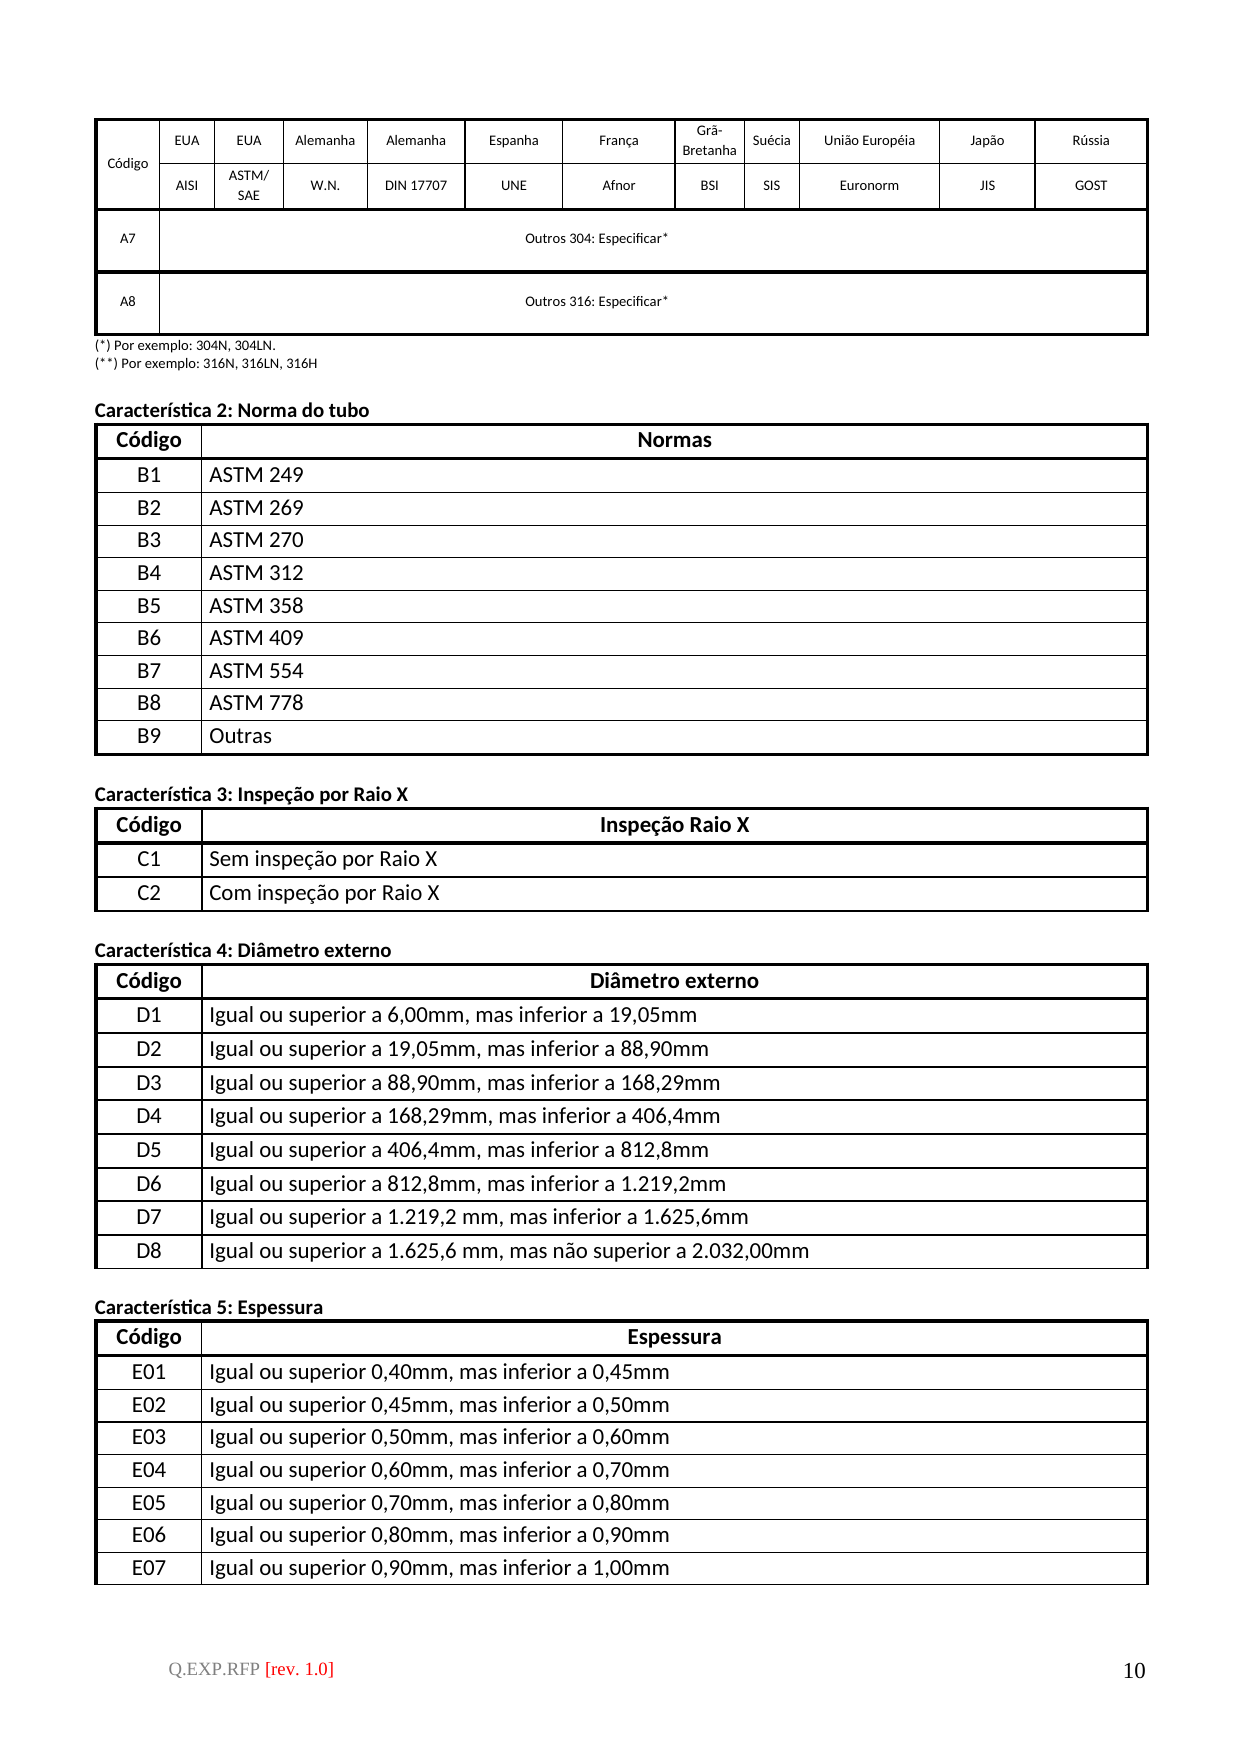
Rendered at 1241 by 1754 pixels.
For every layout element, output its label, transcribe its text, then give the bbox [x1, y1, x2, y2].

table_cell AISI [160, 164, 214, 208]
text Característica 2: Norma do tubo [94, 397, 1146, 422]
table_header Espanha [466, 121, 562, 163]
table_cell E07 [98, 1553, 201, 1584]
table_cell JIS [940, 164, 1034, 208]
text (*) Por exemplo: 304N, 304LN. [94, 336, 1146, 354]
table_cell GOST [1036, 164, 1146, 208]
table_cell Igual ou superior 0,70mm, mas inferior a 0,80mm [202, 1488, 1146, 1519]
table_cell DIN 17707 [368, 164, 464, 208]
table_cell ASTM 312 [202, 558, 1146, 590]
table_header Alemanha [284, 121, 367, 163]
table_header Espessura [202, 1323, 1146, 1354]
table_header Suécia [745, 121, 799, 163]
table_cell E06 [98, 1520, 201, 1552]
table_cell D4 [98, 1101, 201, 1133]
table_cell W.N. [284, 164, 367, 208]
table_header França [563, 121, 674, 163]
table_cell D3 [98, 1068, 201, 1099]
table_cell Igual ou superior a 19,05mm, mas inferior a 88,90mm [203, 1034, 1146, 1066]
table_cell Igual ou superior 0,80mm, mas inferior a 0,90mm [202, 1520, 1146, 1552]
table_header Rússia [1036, 121, 1146, 163]
table_cell E04 [98, 1455, 201, 1487]
table_cell B2 [98, 493, 201, 524]
table_cell Igual ou superior 0,60mm, mas inferior a 0,70mm [202, 1455, 1146, 1487]
table_cell D6 [98, 1169, 201, 1200]
table_cell BSI [676, 164, 744, 208]
table_header Diâmetro externo [203, 966, 1146, 997]
table_cell B3 [98, 526, 201, 557]
table_cell UNE [466, 164, 562, 208]
table_header EUA [215, 121, 283, 163]
table_header Grã-Bretanha [676, 121, 744, 163]
table_cell ASTM 249 [202, 460, 1146, 492]
table_cell Igual ou superior a 1.625,6 mm, mas não superior a 2.032,00mm [203, 1236, 1146, 1267]
table_cell ASTM 270 [202, 526, 1146, 557]
table_cell Com inspeção por Raio X [203, 878, 1146, 910]
table_cell ASTM 778 [202, 689, 1146, 720]
table_cell D7 [98, 1202, 201, 1234]
table_cell D5 [98, 1135, 201, 1167]
table_cell D2 [98, 1034, 201, 1066]
table_cell Afnor [563, 164, 674, 208]
table_cell A8 [98, 274, 159, 333]
table_cell Sem inspeção por Raio X [203, 845, 1146, 876]
table_cell Igual ou superior a 6,00mm, mas inferior a 19,05mm [203, 1000, 1146, 1032]
table_cell B5 [98, 591, 201, 622]
table_cell ASTM 554 [202, 656, 1146, 687]
table_cell D1 [98, 1000, 201, 1032]
table_header EUA [160, 121, 214, 163]
table_header Código [98, 121, 159, 208]
table_cell A7 [98, 211, 159, 270]
table_cell B4 [98, 558, 201, 590]
table_cell Igual ou superior 0,45mm, mas inferior a 0,50mm [202, 1390, 1146, 1421]
table_cell Outros 304: Especificar* [160, 211, 1035, 270]
table_cell E02 [98, 1390, 201, 1421]
table_header Código [98, 426, 201, 457]
table_cell Igual ou superior a 1.219,2 mm, mas inferior a 1.625,6mm [203, 1202, 1146, 1234]
table_cell Igual ou superior a 168,29mm, mas inferior a 406,4mm [203, 1101, 1146, 1133]
table_header Código [98, 810, 201, 841]
table_cell E03 [98, 1423, 201, 1454]
table_cell SIS [745, 164, 799, 208]
table_header Código [98, 966, 201, 997]
table_cell Igual ou superior 0,50mm, mas inferior a 0,60mm [202, 1423, 1146, 1454]
table_cell C1 [98, 845, 201, 876]
table_cell B1 [98, 460, 201, 492]
table_cell D8 [98, 1236, 201, 1267]
table_cell Igual ou superior a 88,90mm, mas inferior a 168,29mm [203, 1068, 1146, 1099]
table_cell Euronorm [800, 164, 939, 208]
table_cell Igual ou superior 0,40mm, mas inferior a 0,45mm [202, 1357, 1146, 1389]
table_cell Igual ou superior a 406,4mm, mas inferior a 812,8mm [203, 1135, 1146, 1167]
text Característica 3: Inspeção por Raio X [94, 781, 1146, 807]
text Característica 4: Diâmetro externo [94, 937, 1146, 963]
table_cell Outros 316: Especificar* [160, 274, 1035, 333]
table_cell ASTM/ SAE [215, 164, 283, 208]
table_cell B8 [98, 689, 201, 720]
text (**) Por exemplo: 316N, 316LN, 316H [94, 354, 1146, 372]
table_cell [1035, 211, 1146, 270]
table_header Normas [202, 426, 1146, 457]
table_cell E01 [98, 1357, 201, 1389]
table_cell Outras [202, 721, 1146, 753]
table_cell B7 [98, 656, 201, 687]
text Característica 5: Espessura [94, 1294, 1146, 1319]
table_header Alemanha [368, 121, 464, 163]
table_header Japão [940, 121, 1034, 163]
table_header Código [98, 1323, 201, 1354]
table_cell B9 [98, 721, 201, 753]
table_cell [1035, 274, 1146, 333]
table_header União Européia [800, 121, 939, 163]
table_cell Igual ou superior 0,90mm, mas inferior a 1,00mm [202, 1553, 1146, 1584]
table_cell C2 [98, 878, 201, 910]
table_cell ASTM 409 [202, 623, 1146, 655]
table_header Inspeção Raio X [203, 810, 1146, 841]
table_cell ASTM 269 [202, 493, 1146, 524]
table_cell Igual ou superior a 812,8mm, mas inferior a 1.219,2mm [203, 1169, 1146, 1200]
table_cell ASTM 358 [202, 591, 1146, 622]
table_cell E05 [98, 1488, 201, 1519]
table_cell B6 [98, 623, 201, 655]
